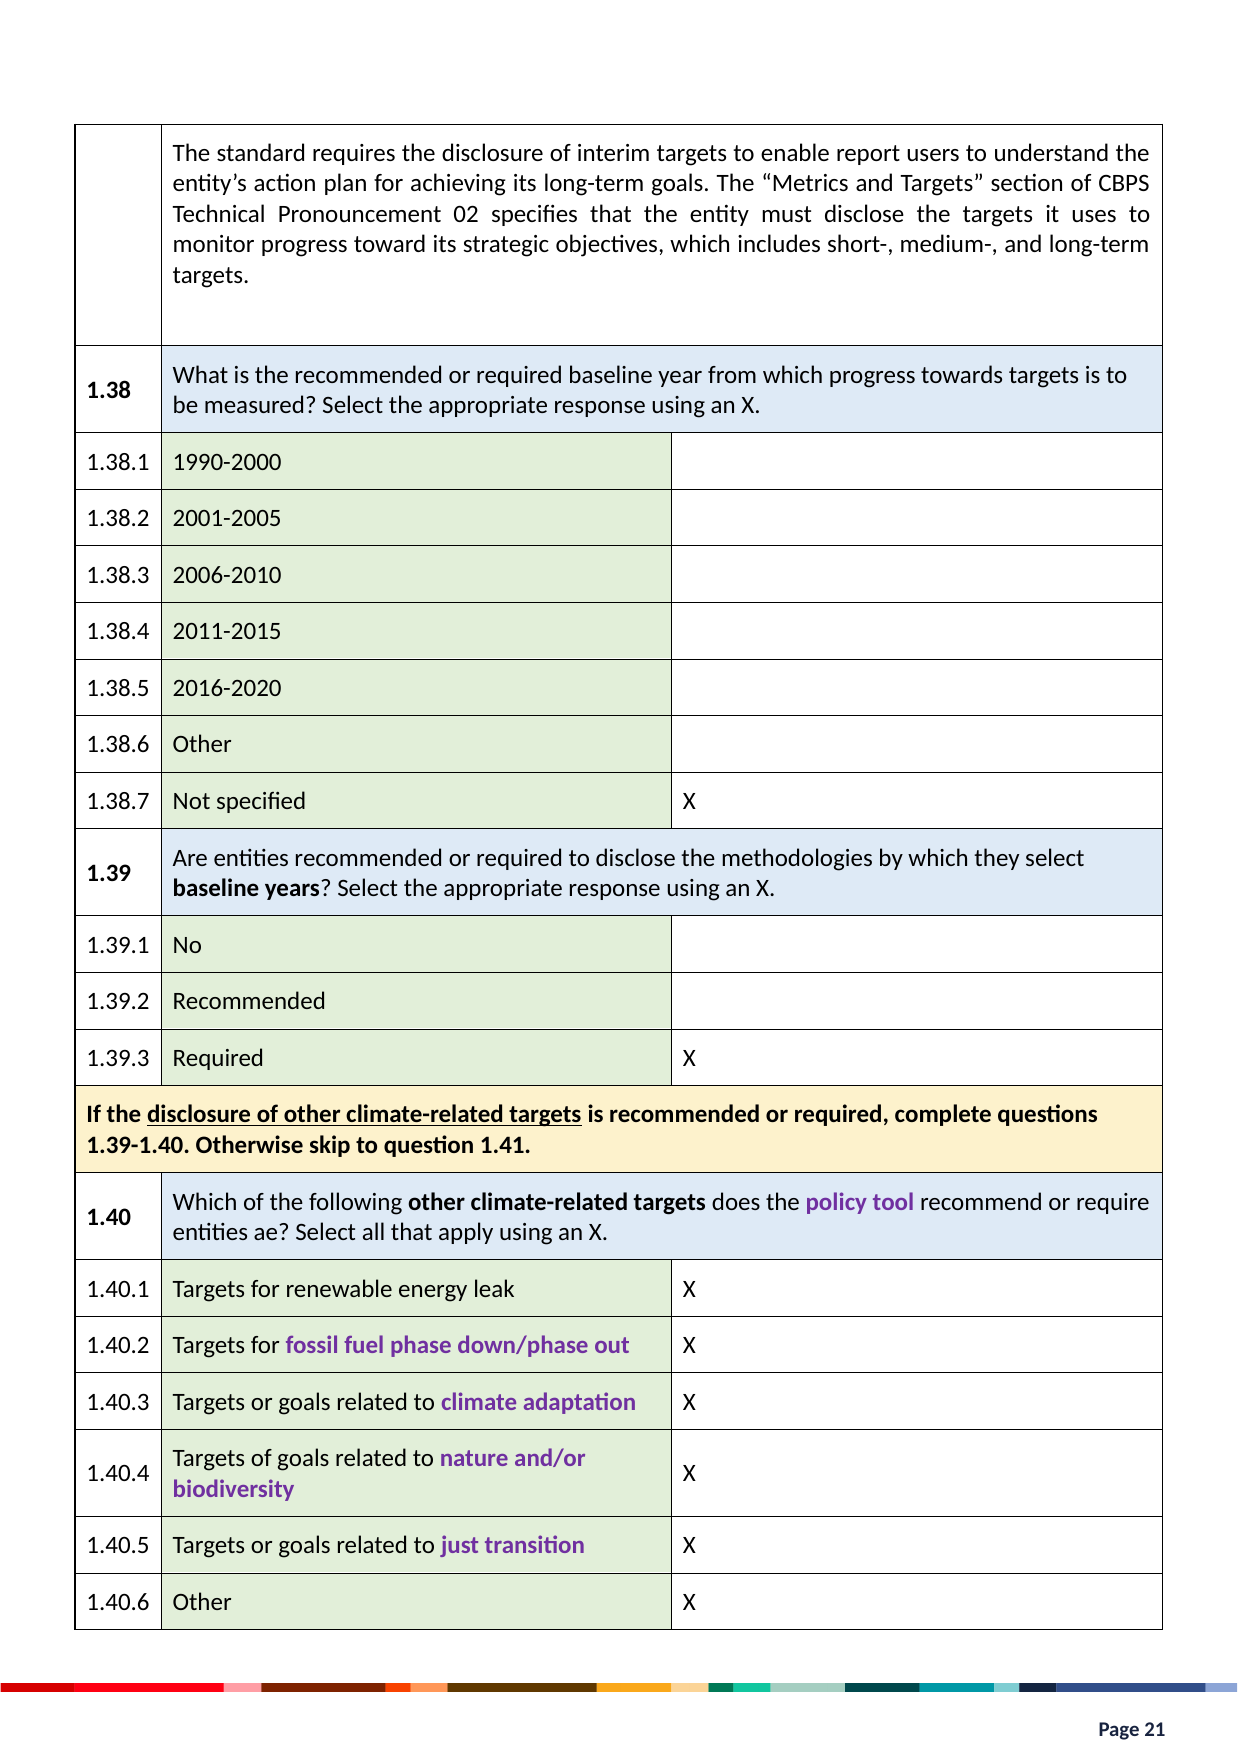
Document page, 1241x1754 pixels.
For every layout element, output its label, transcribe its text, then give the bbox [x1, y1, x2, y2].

table_cell 1.40.2 [76, 1317, 161, 1372]
table_cell [672, 916, 1162, 972]
table_cell X [672, 1517, 1162, 1572]
table_cell 1.39.1 [76, 916, 161, 972]
table_cell 1.40.6 [76, 1574, 161, 1629]
table_cell 1.39.3 [76, 1030, 161, 1085]
table_cell 1.38.5 [76, 660, 161, 715]
table_cell 1.38 [76, 346, 161, 432]
table_cell The standard requires the disclosure of interim targets to enable report users to understand the entity’s action plan for achieving its long-term goals. The “Metrics and Targets” section of CBPS Technical Pronouncement 02 specifies that the entity must disclose the targets it uses to monitor progress toward its strategic objectives, which includes short-, medium-, and long-term targets. [162, 125, 1162, 345]
table_cell [672, 490, 1162, 545]
picture [0, 1683, 1236, 1692]
table_cell 1.40.5 [76, 1517, 161, 1572]
table_cell 1.38.6 [76, 716, 161, 772]
table_cell Are entities recommended or required to disclose the methodologies by which they select baseline years? Select the appropriate response using an X. [162, 829, 1162, 915]
table_cell 1.38.1 [76, 433, 161, 489]
table_cell 1.38.7 [76, 773, 161, 828]
table_cell Targets for renewable energy leak [162, 1260, 671, 1316]
table_cell 1.38.2 [76, 490, 161, 545]
table_cell If the disclosure of other climate-related targets is recommended or required, complete questions 1.39-1.40. Otherwise skip to question 1.41. [76, 1086, 1162, 1172]
table_cell 1.40.4 [76, 1430, 161, 1516]
table_cell [672, 660, 1162, 715]
table_cell Which of the following other climate-related targets does the policy tool recommend or require entities ae? Select all that apply using an X. [162, 1173, 1162, 1259]
table_cell [672, 433, 1162, 489]
table_cell 1.38.3 [76, 546, 161, 602]
table_cell Targets for fossil fuel phase down/phase out [162, 1317, 671, 1372]
table_cell [672, 603, 1162, 658]
table_cell X [672, 1030, 1162, 1085]
table_cell [76, 125, 161, 345]
table_cell X [672, 1430, 1162, 1516]
table_cell 2011-2015 [162, 603, 671, 658]
table_cell X [672, 1574, 1162, 1629]
table_cell X [672, 1317, 1162, 1372]
table_cell Recommended [162, 973, 671, 1028]
table_cell Required [162, 1030, 671, 1085]
table_cell 2006-2010 [162, 546, 671, 602]
table_cell 1.38.4 [76, 603, 161, 658]
table_cell 1.39 [76, 829, 161, 915]
table_cell [672, 973, 1162, 1028]
table_cell X [672, 773, 1162, 828]
table_cell 1.40.1 [76, 1260, 161, 1316]
table_cell X [672, 1260, 1162, 1316]
table_cell 1.40.3 [76, 1373, 161, 1429]
table_cell Other [162, 716, 671, 772]
table_cell No [162, 916, 671, 972]
table_cell 1.39.2 [76, 973, 161, 1028]
table_cell Other [162, 1574, 671, 1629]
table_cell [672, 546, 1162, 602]
table_cell 1990-2000 [162, 433, 671, 489]
table_cell 2016-2020 [162, 660, 671, 715]
table_cell Targets or goals related to climate adaptation [162, 1373, 671, 1429]
table_cell [672, 716, 1162, 772]
table_cell X [672, 1373, 1162, 1429]
table_cell Targets or goals related to just transition [162, 1517, 671, 1572]
table_cell Not specified [162, 773, 671, 828]
table_cell 1.40 [76, 1173, 161, 1259]
table_cell Targets of goals related to nature and/or biodiversity [162, 1430, 671, 1516]
table_cell 2001-2005 [162, 490, 671, 545]
table_cell What is the recommended or required baseline year from which progress towards targets is to be measured? Select the appropriate response using an X. [162, 346, 1162, 432]
